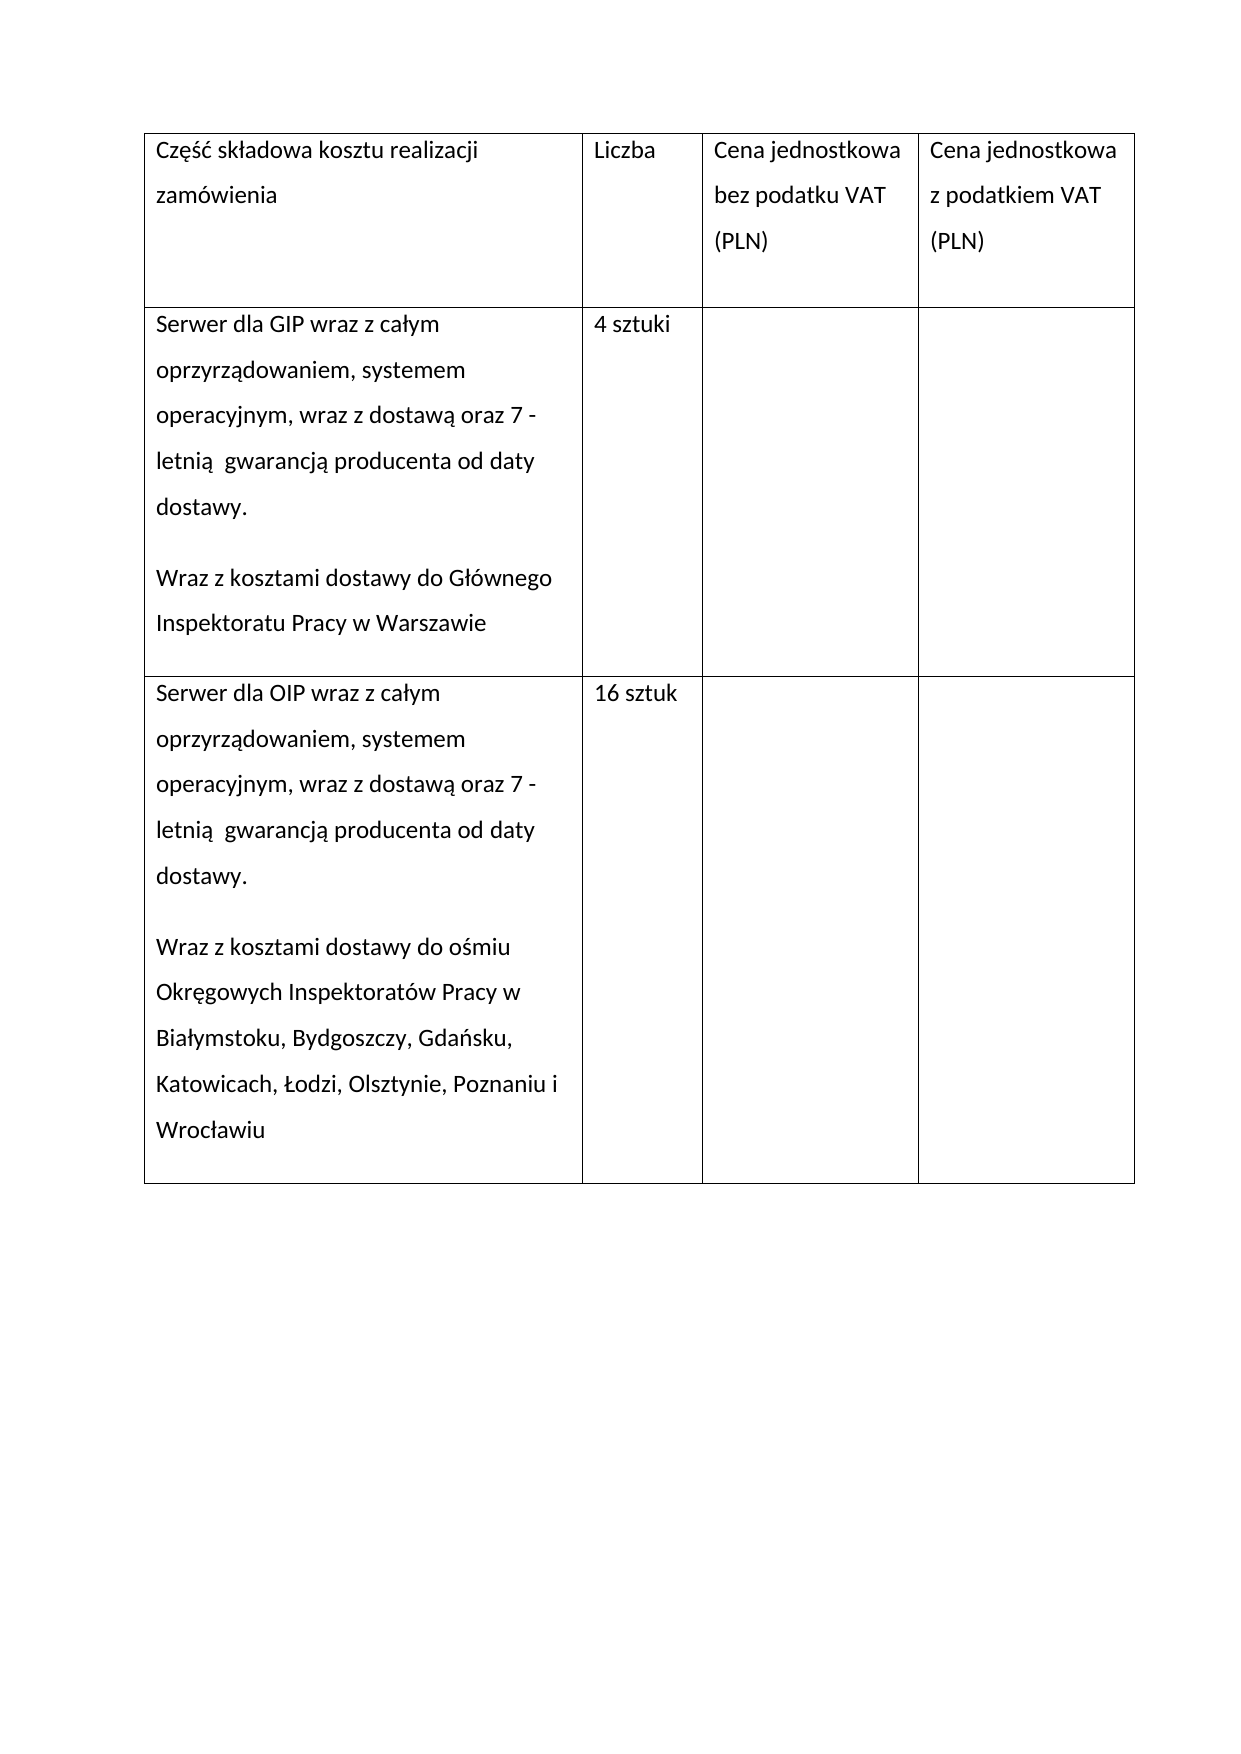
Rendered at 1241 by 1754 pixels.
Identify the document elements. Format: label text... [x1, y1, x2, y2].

table_cell [703, 308, 918, 676]
table_cell [703, 677, 918, 1182]
table_header Cena jednostkowa z podatkiem VAT (PLN) [919, 134, 1134, 307]
table_cell [919, 308, 1134, 676]
table_cell Serwer dla OIP wraz z całym oprzyrządowaniem, systemem operacyjnym, wraz z dostawą oraz 7 -letnią gwarancją producenta od daty dostawy. Wraz z kosztami dostawy do ośmiu Okręgowych Inspektoratów Pracy w Białymstoku, Bydgoszczy, Gdańsku, Katowicach, Łodzi, Olsztynie, Poznaniu i Wrocławiu [145, 677, 582, 1182]
table_header Cena jednostkowa bez podatku VAT (PLN) [703, 134, 918, 307]
table_cell Serwer dla GIP wraz z całym oprzyrządowaniem, systemem operacyjnym, wraz z dostawą oraz 7 -letnią gwarancją producenta od daty dostawy. Wraz z kosztami dostawy do Głównego Inspektoratu Pracy w Warszawie [145, 308, 582, 676]
table_header Część składowa kosztu realizacji zamówienia [145, 134, 582, 307]
table_cell [919, 677, 1134, 1182]
table_header Liczba [583, 134, 702, 307]
table_cell 16 sztuk [583, 677, 702, 1182]
table_cell 4 sztuki [583, 308, 702, 676]
